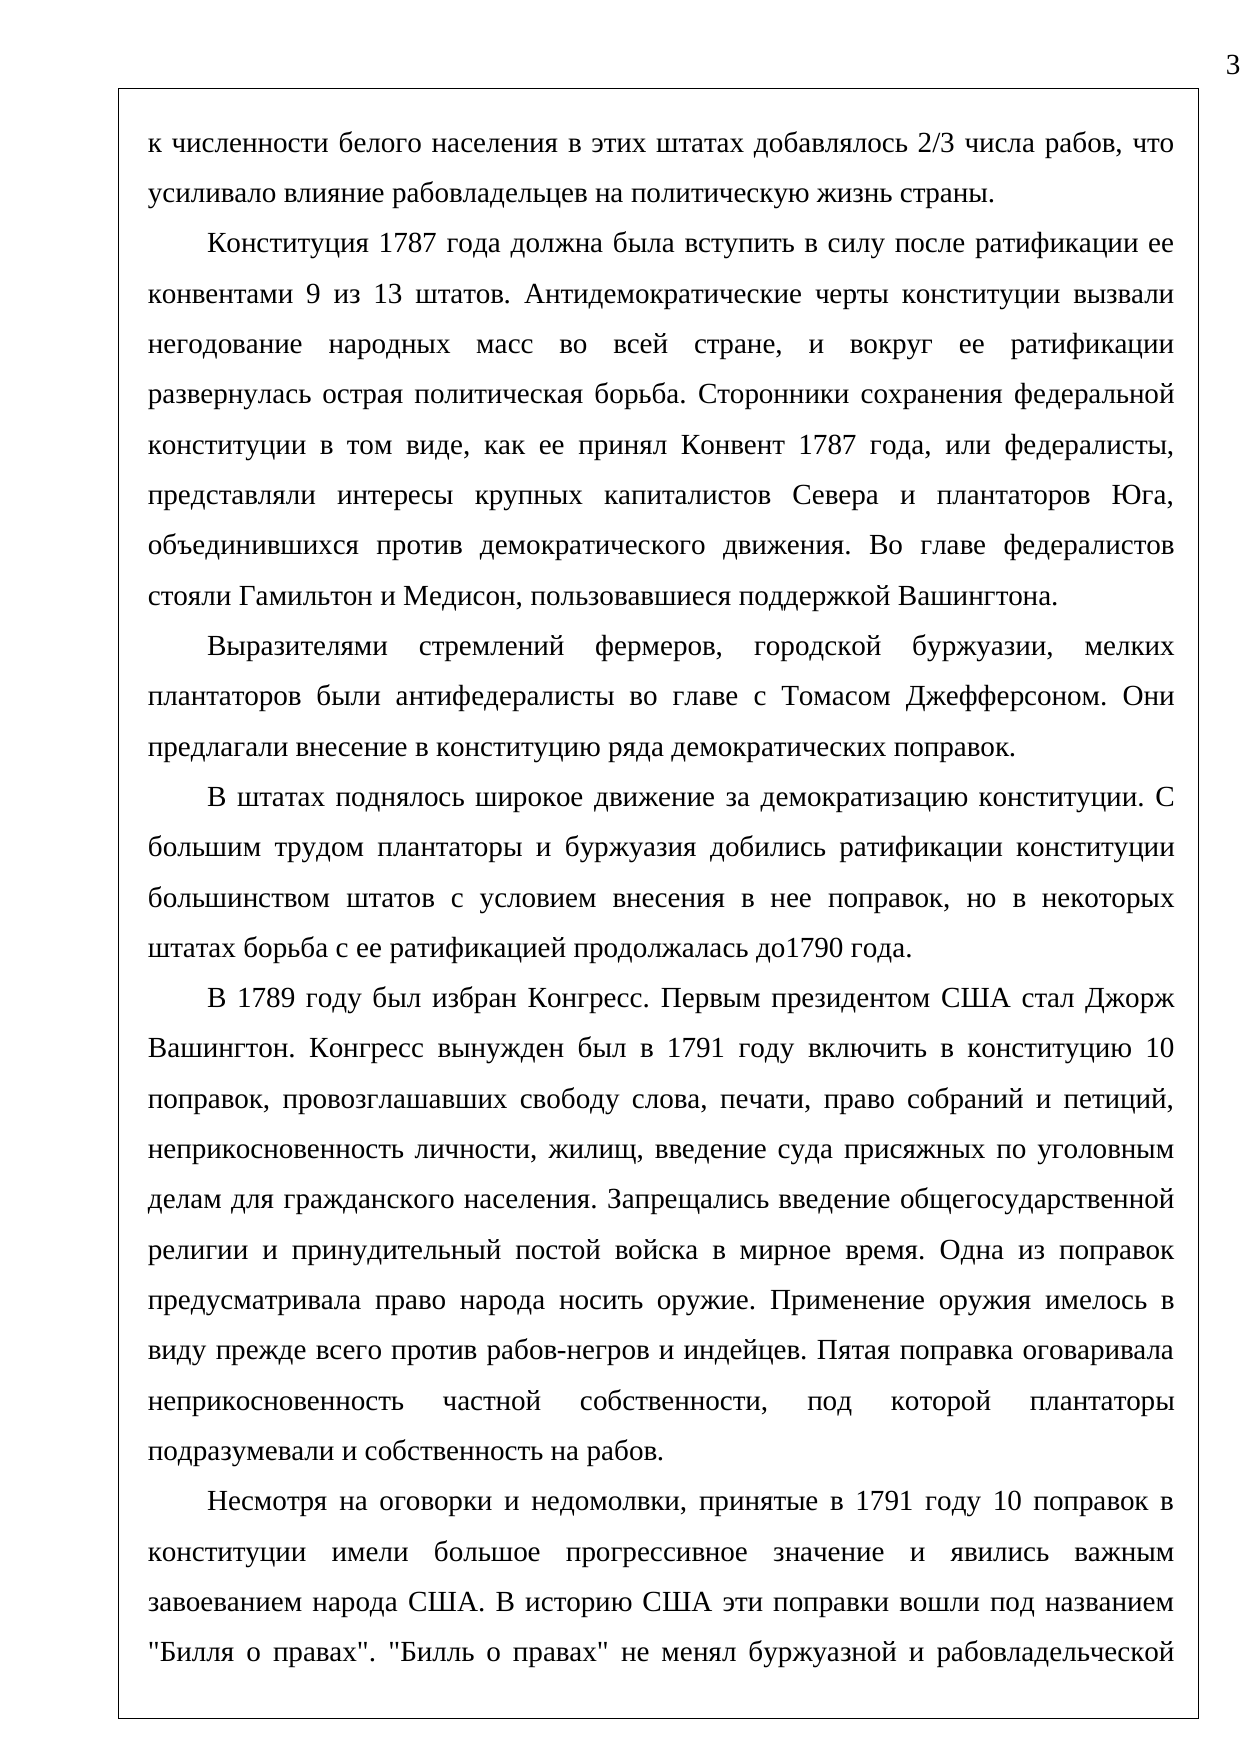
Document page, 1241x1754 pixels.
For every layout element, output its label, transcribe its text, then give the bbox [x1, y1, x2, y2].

text Конституция 1787 года должна была вступить в силу после ратификации ее конвентами 9 из 13 штатов. Антидемократические черты конституции вызвали негодование народных масс во всей стране, и вокруг ее ратификации развернулась острая политическая борьба. Сторонники сохранения федеральной конституции в том виде, как ее принял Конвент 1787 года, или федералисты, представляли интересы крупных капиталистов Севера и плантаторов Юга, объединившихся против демократического движения. Во главе федералистов стояли Гамильтон и Медисон, пользовавшиеся поддержкой Вашингтона. [148, 226, 1175, 612]
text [148, 125, 1175, 209]
text В штатах поднялось широкое движение за демократизацию конституции. С большим трудом плантаторы и буржуазия добились ратификации конституции большинством штатов с условием внесения в нее поправок, но в некоторых штатах борьба с ее ратификацией продолжалась до1790 года. [148, 779, 1175, 964]
text Выразителями стремлений фермеров, городской буржуазии, мелких плантаторов были антифедералисты во главе с Томасом Джефферсоном. Они предлагали внесение в конституцию ряда демократических поправок. [148, 628, 1175, 762]
text В 1789 году был избран Конгресс. Первым президентом США стал Джорж Вашингтон. Конгресс вынужден был в 1791 году включить в конституцию 10 поправок, провозглашавших свободу слова, печати, право собраний и петиций, неприкосновенность личности, жилищ, введение суда присяжных по уголовным делам для гражданского населения. Запрещались введение общегосударственной религии и принудительный постой войска в мирное время. Одна из поправок предусматривала право народа носить оружие. Применение оружия имелось в виду прежде всего против рабов-негров и индейцев. Пятая поправка оговаривала неприкосновенность частной собственности, под которой плантаторы подразумевали и собственность на рабов. [148, 981, 1175, 1467]
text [148, 1484, 1175, 1668]
